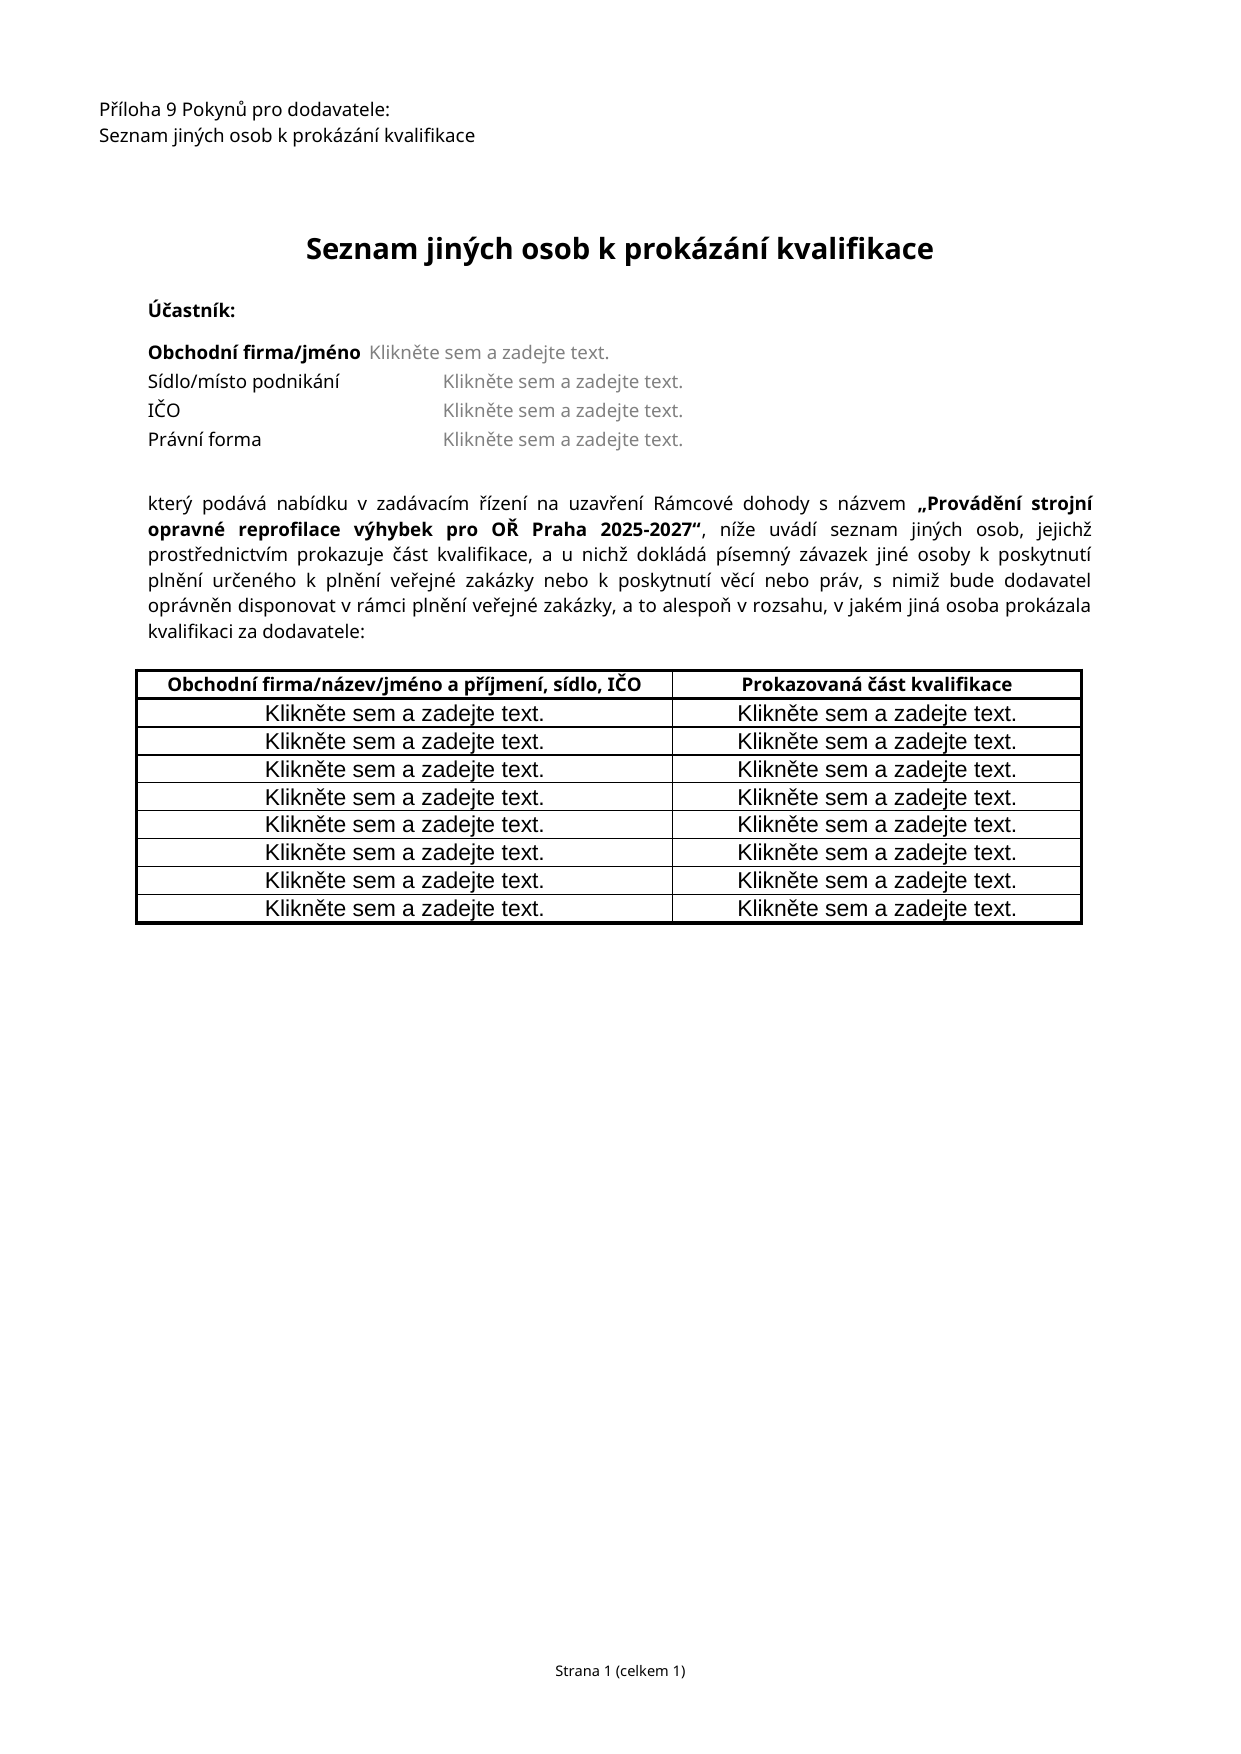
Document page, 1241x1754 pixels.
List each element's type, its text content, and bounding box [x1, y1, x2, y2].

text Obchodní firma/jméno [148, 336, 1093, 365]
text IČO [148, 394, 1093, 423]
text Účastník: [148, 293, 1093, 324]
text který podává nabídku v zadávacím řízení na uzavření Rámcové dohody s názvem „Provádění strojní opravné reprofilace výhybek pro OŘ Praha 2025-2027“, níže uvádí seznam jiných osob, jejichž prostřednictvím prokazuje část kvalifikace, a u nichž dokládá písemný závazek jiné osoby k poskytnutí plnění určeného k plnění veřejné zakázky nebo k poskytnutí věcí nebo práv, s nimiž bude dodavatel oprávněn disponovat v rámci plnění veřejné zakázky, a to alespoň v rozsahu, v jakém jiná osoba prokázala kvalifikaci za dodavatele: [148, 490, 1093, 643]
text Právní forma [148, 423, 1093, 452]
table_header Prokazovaná část kvalifikace [673, 672, 1080, 697]
text Sídlo/místo podnikání [148, 365, 1093, 394]
title Seznam jiných osob k prokázání kvalifikace [148, 228, 1093, 268]
table_header Obchodní firma/název/jméno a příjmení, sídlo, IČO [138, 672, 672, 697]
